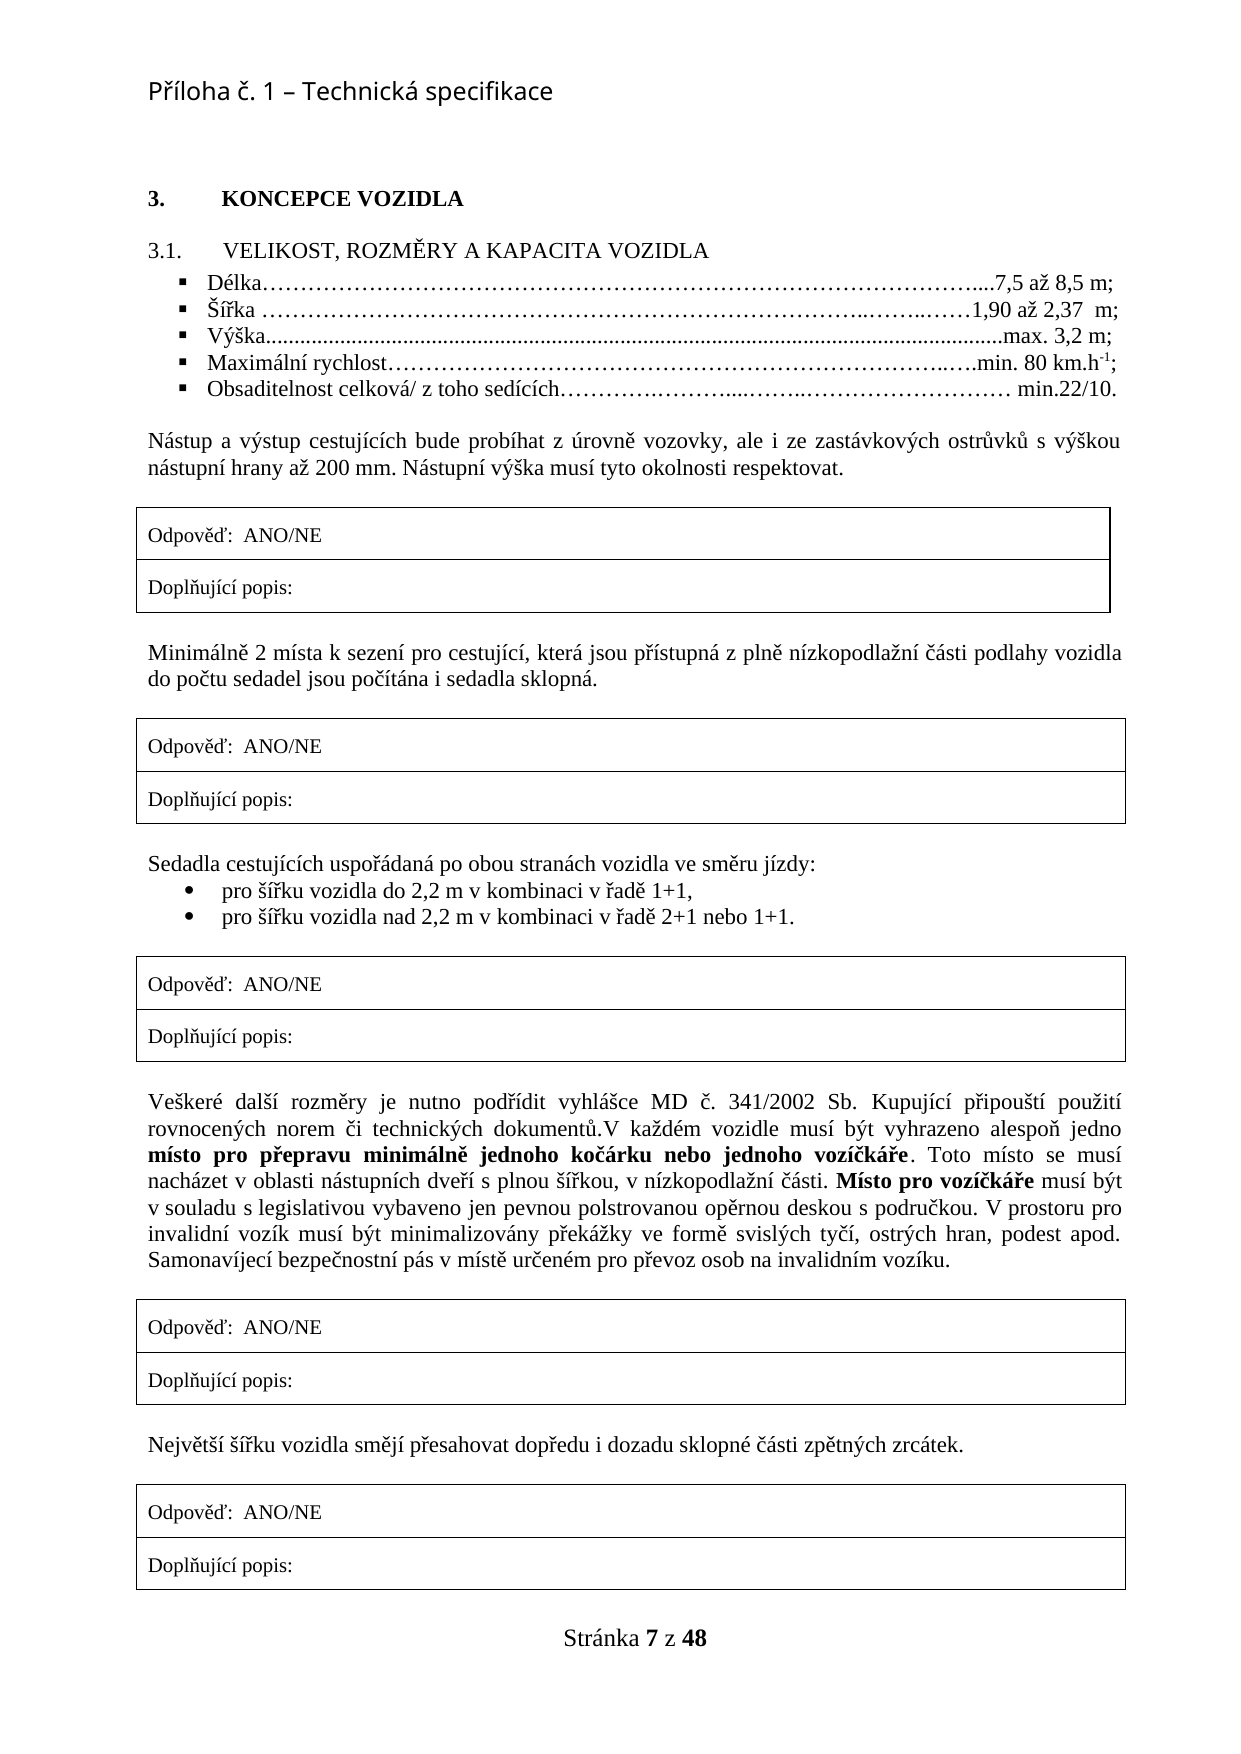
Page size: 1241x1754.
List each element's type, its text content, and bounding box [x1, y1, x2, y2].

table_header Odpověď: ANO/NE [137, 719, 1125, 771]
list Šířka ……………………………………………………………………..……..……1,90 až 2,37 m; [177, 296, 1122, 322]
table_header Odpověď: ANO/NE [137, 1485, 1125, 1537]
list Výška.................................................................................................................................max. 3,2 m; [177, 322, 1122, 348]
list Obsaditelnost celková/ z toho sedících………….………....……..……………………… min.22/10. [177, 375, 1122, 401]
text Sedadla cestujících uspořádaná po obou stranách vozidla ve směru jízdy: [148, 851, 1122, 877]
text Největší šířku vozidla smějí přesahovat dopředu i dozadu sklopné části zpětných zrcátek. [148, 1432, 1122, 1458]
subtitle Velikost, rozměry a kapacita vozidla [148, 237, 1122, 263]
table_cell Doplňující popis: [137, 1010, 1125, 1061]
text Minimálně 2 místa k sezení pro cestující, která jsou přístupná z plně nízkopodlažní části podlahy vozidla do počtu sedadel jsou počítána i sedadla sklopná. [148, 639, 1122, 692]
table_cell Doplňující popis: [137, 772, 1125, 823]
list Délka…………………………………………………………………………………....7,5 až 8,5 m; [177, 269, 1122, 296]
table_cell Doplňující popis: [137, 560, 1109, 612]
table_cell Doplňující popis: [137, 1353, 1125, 1404]
table_header Odpověď: ANO/NE [137, 957, 1125, 1008]
subtitle Koncepce vozidla [148, 186, 1122, 212]
table_cell Doplňující popis: [137, 1538, 1125, 1589]
list pro šířku vozidla do 2,2 m v kombinaci v řadě 1+1, [185, 877, 1122, 903]
text Nástup a výstup cestujících bude probíhat z úrovně vozovky, ale i ze zastávkových ostrůvků s výškou nástupní hrany až 200 mm. Nástupní výška musí tyto okolnosti respektovat. [148, 428, 1122, 480]
list pro šířku vozidla nad 2,2 m v kombinaci v řadě 2+1 nebo 1+1. [185, 903, 1122, 929]
text Veškeré další rozměry je nutno podřídit vyhlášce MD č. 341/2002 Sb. Kupující připouští použití rovnocených norem či technických dokumentů.V každém vozidle musí být vyhrazeno alespoň jedno místo pro přepravu minimálně jednoho kočárku nebo jednoho vozíčkáře. Toto místo se musí nacházet v oblasti nástupních dveří s plnou šířkou, v nízkopodlažní části. Místo pro vozíčkáře musí být v souladu s legislativou vybaveno jen pevnou polstrovanou opěrnou deskou s područkou. V prostoru pro invalidní vozík musí být minimalizovány překážky ve formě svislých tyčí, ostrých hran, podest apod. Samonavíjecí bezpečnostní pás v místě určeném pro převoz osob na invalidním vozíku. [148, 1088, 1122, 1273]
table_header Odpověď: ANO/NE [137, 1300, 1125, 1352]
list Maximální rychlost………………………………………………………………..….min. 80 km.h-1; [177, 348, 1122, 375]
table_header Odpověď: ANO/NE [137, 508, 1109, 559]
